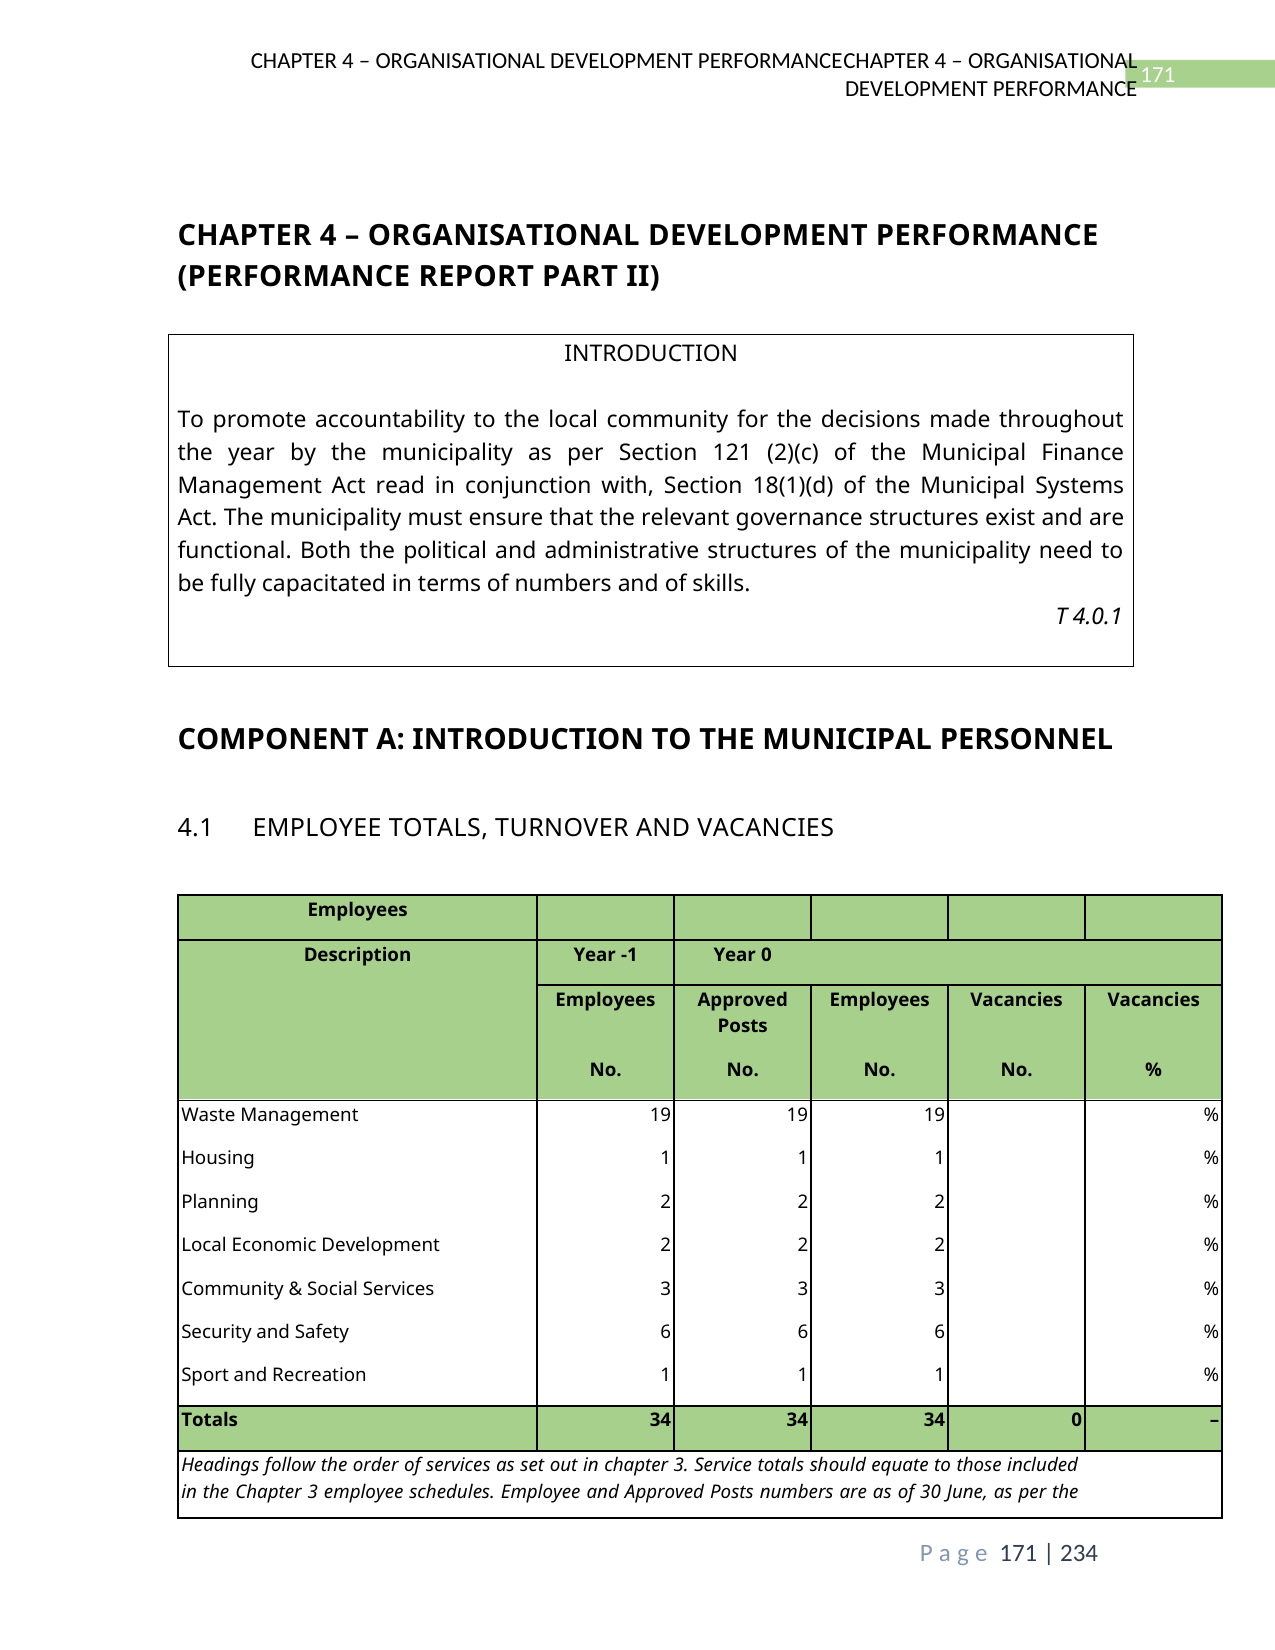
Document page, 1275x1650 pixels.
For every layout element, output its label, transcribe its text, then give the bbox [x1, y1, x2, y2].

subtitle 4.1 EMPLOYEE TOTALS, TURNOVER AND VACANCIES [177, 809, 1125, 843]
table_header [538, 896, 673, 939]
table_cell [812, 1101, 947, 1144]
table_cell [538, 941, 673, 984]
text T 4.0.1 [169, 597, 1133, 631]
text INTRODUCTION [169, 335, 1133, 368]
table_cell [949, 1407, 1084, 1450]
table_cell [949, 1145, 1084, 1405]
subtitle COMPONENT A: INTRODUCTION TO THE MUNICIPAL PERSONNEL [177, 718, 1125, 758]
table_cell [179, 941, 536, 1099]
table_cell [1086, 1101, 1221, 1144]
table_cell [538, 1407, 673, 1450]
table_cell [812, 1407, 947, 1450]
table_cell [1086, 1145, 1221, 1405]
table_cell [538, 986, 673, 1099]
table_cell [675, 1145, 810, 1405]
subtitle (PERFORMANCE REPORT PART II) [177, 256, 1125, 295]
subtitle CHAPTER 4 – ORGANISATIONAL DEVELOPMENT PERFORMANCE [177, 214, 1125, 253]
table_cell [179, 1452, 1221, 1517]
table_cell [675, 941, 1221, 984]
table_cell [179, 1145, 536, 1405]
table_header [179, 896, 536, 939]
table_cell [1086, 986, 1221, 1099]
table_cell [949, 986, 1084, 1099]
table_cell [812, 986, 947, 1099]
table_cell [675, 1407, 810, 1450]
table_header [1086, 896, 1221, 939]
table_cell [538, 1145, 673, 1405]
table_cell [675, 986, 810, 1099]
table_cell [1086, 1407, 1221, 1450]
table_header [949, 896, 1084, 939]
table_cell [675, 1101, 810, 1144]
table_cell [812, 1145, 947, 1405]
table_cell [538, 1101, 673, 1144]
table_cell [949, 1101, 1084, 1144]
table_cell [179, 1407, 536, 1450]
text To promote accountability to the local community for the decisions made throughout the year by the municipality as per Section 121 (2)(c) of the Municipal Finance Management Act read in conjunction with, Section 18(1)(d) of the Municipal Systems Act. The municipality must ensure that the relevant governance structures exist and are functional. Both the political and administrative structures of the municipality need to be fully capacitated in terms of numbers and of skills. [169, 400, 1133, 597]
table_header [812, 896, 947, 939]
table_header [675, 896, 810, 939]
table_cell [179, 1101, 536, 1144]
